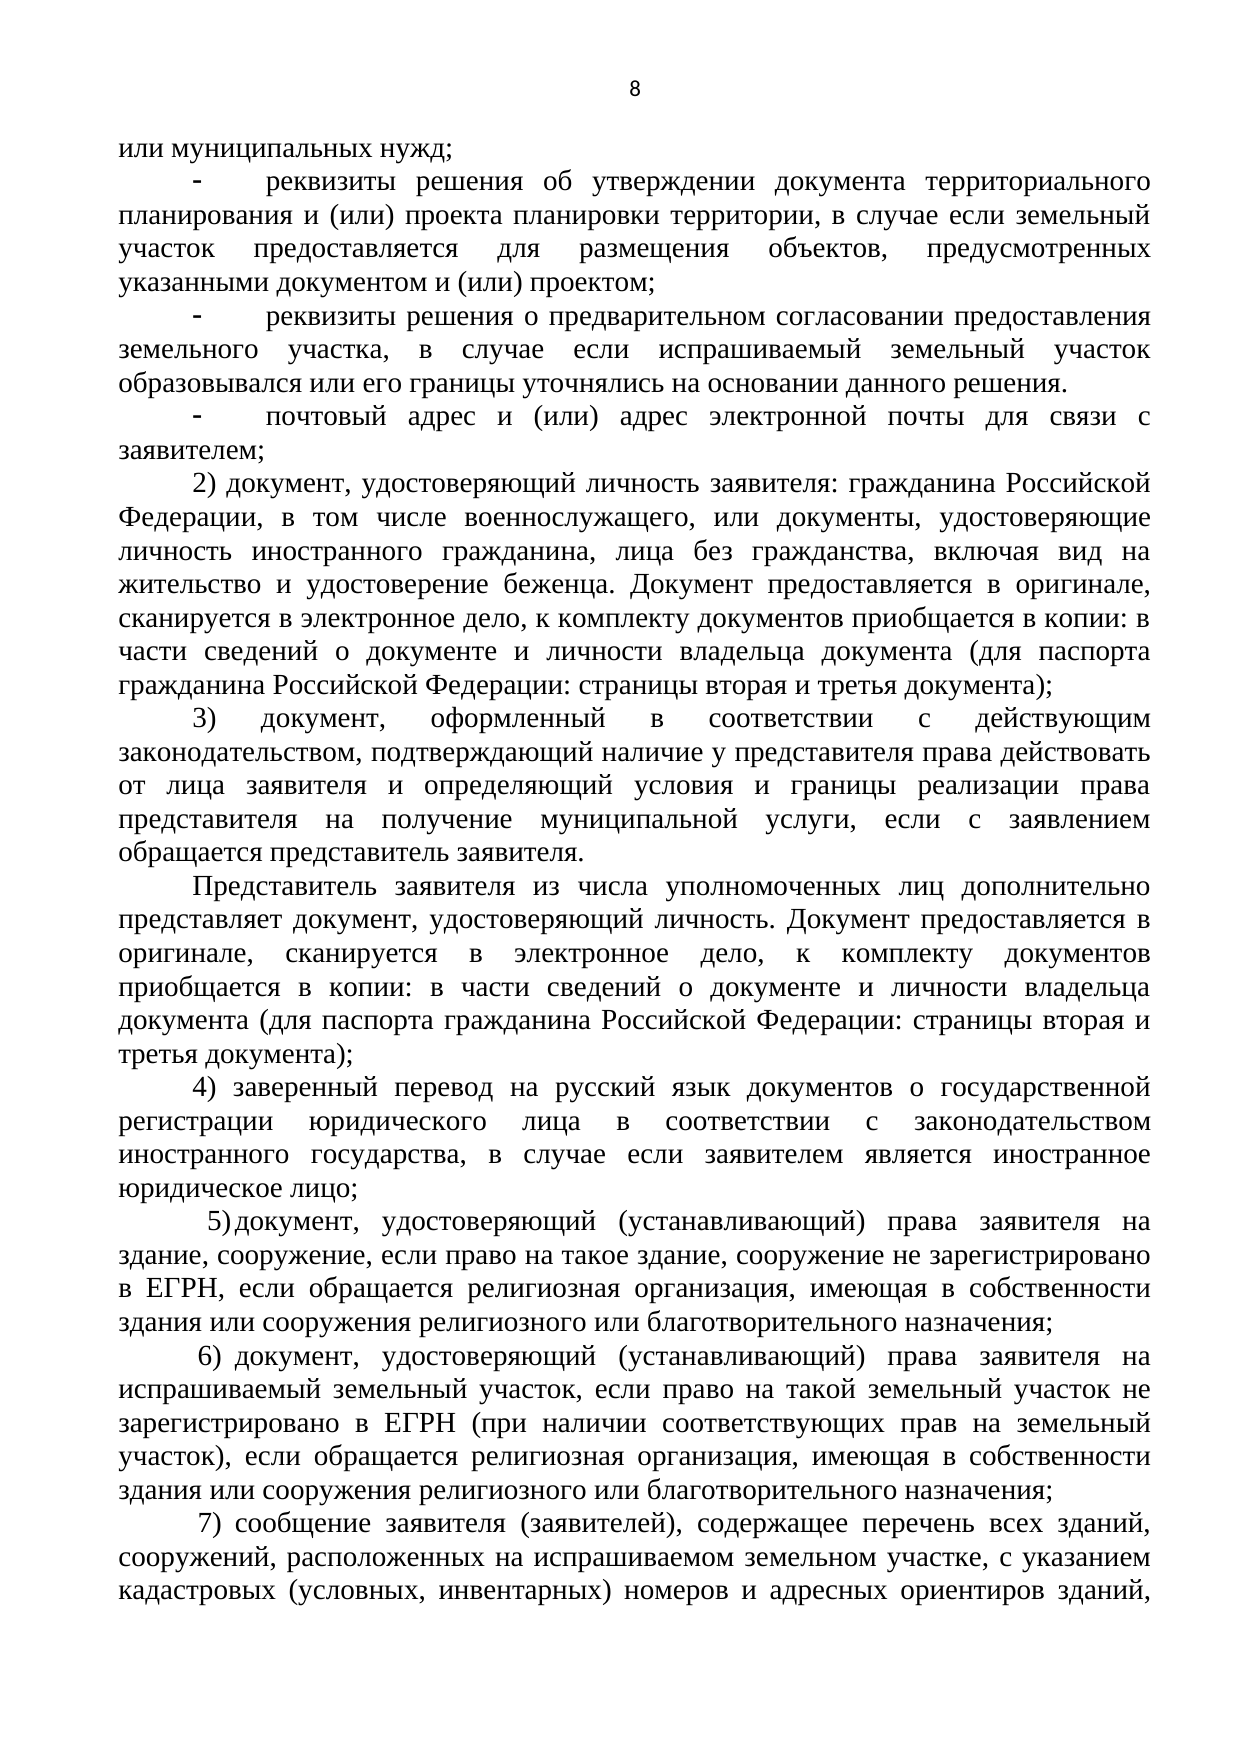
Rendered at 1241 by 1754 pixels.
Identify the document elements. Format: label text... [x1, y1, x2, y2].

list реквизиты решения о предварительном согласовании предоставления земельного участка, в случае если испрашиваемый земельный участок образовывался или его границы уточнялись на основании данного решения. [118, 298, 1152, 398]
list реквизиты решения об утверждении документа территориального планирования и (или) проекта планировки территории, в случае если земельный участок предоставляется для размещения объектов, предусмотренных указанными документом и (или) проектом; [118, 163, 1152, 298]
text 2) документ, удостоверяющий личность заявителя: гражданина Российской Федерации, в том числе военнослужащего, или документы, удостоверяющие личность иностранного гражданина, лица без гражданства, включая вид на жительство и удостоверение беженца. Документ предоставляется в оригинале, сканируется в электронное дело, к комплекту документов приобщается в копии: в части сведений о документе и личности владельца документа (для паспорта гражданина Российской Федерации: страницы вторая и третья документа); [118, 466, 1152, 700]
list документ, удостоверяющий (устанавливающий) права заявителя на здание, сооружение, если право на такое здание, сооружение не зарегистрировано в ЕГРН, если обращается религиозная организация, имеющая в собственности здания или сооружения религиозного или благотворительного назначения; [118, 1203, 1152, 1338]
text 3) документ, оформленный в соответствии с действующим законодательством, подтверждающий наличие у представителя права действовать от лица заявителя и определяющий условия и границы реализации права представителя на получение муниципальной услуги, если с заявлением обращается представитель заявителя. [118, 700, 1152, 868]
list почтовый адрес и (или) адрес электронной почты для связи с заявителем; [118, 398, 1152, 466]
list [118, 130, 1152, 163]
text Представитель заявителя из числа уполномоченных лиц дополнительно представляет документ, удостоверяющий личность. Документ предоставляется в оригинале, сканируется в электронное дело, к комплекту документов приобщается в копии: в части сведений о документе и личности владельца документа (для паспорта гражданина Российской Федерации: страницы вторая и третья документа); [118, 868, 1152, 1069]
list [118, 1505, 1152, 1606]
list документ, удостоверяющий (устанавливающий) права заявителя на испрашиваемый земельный участок, если право на такой земельный участок не зарегистрировано в ЕГРН (при наличии соответствующих прав на земельный участок), если обращается религиозная организация, имеющая в собственности здания или сооружения религиозного или благотворительного назначения; [118, 1338, 1152, 1505]
text 4) заверенный перевод на русский язык документов о государственной регистрации юридического лица в соответствии с законодательством иностранного государства, в случае если заявителем является иностранное юридическое лицо; [118, 1069, 1152, 1203]
